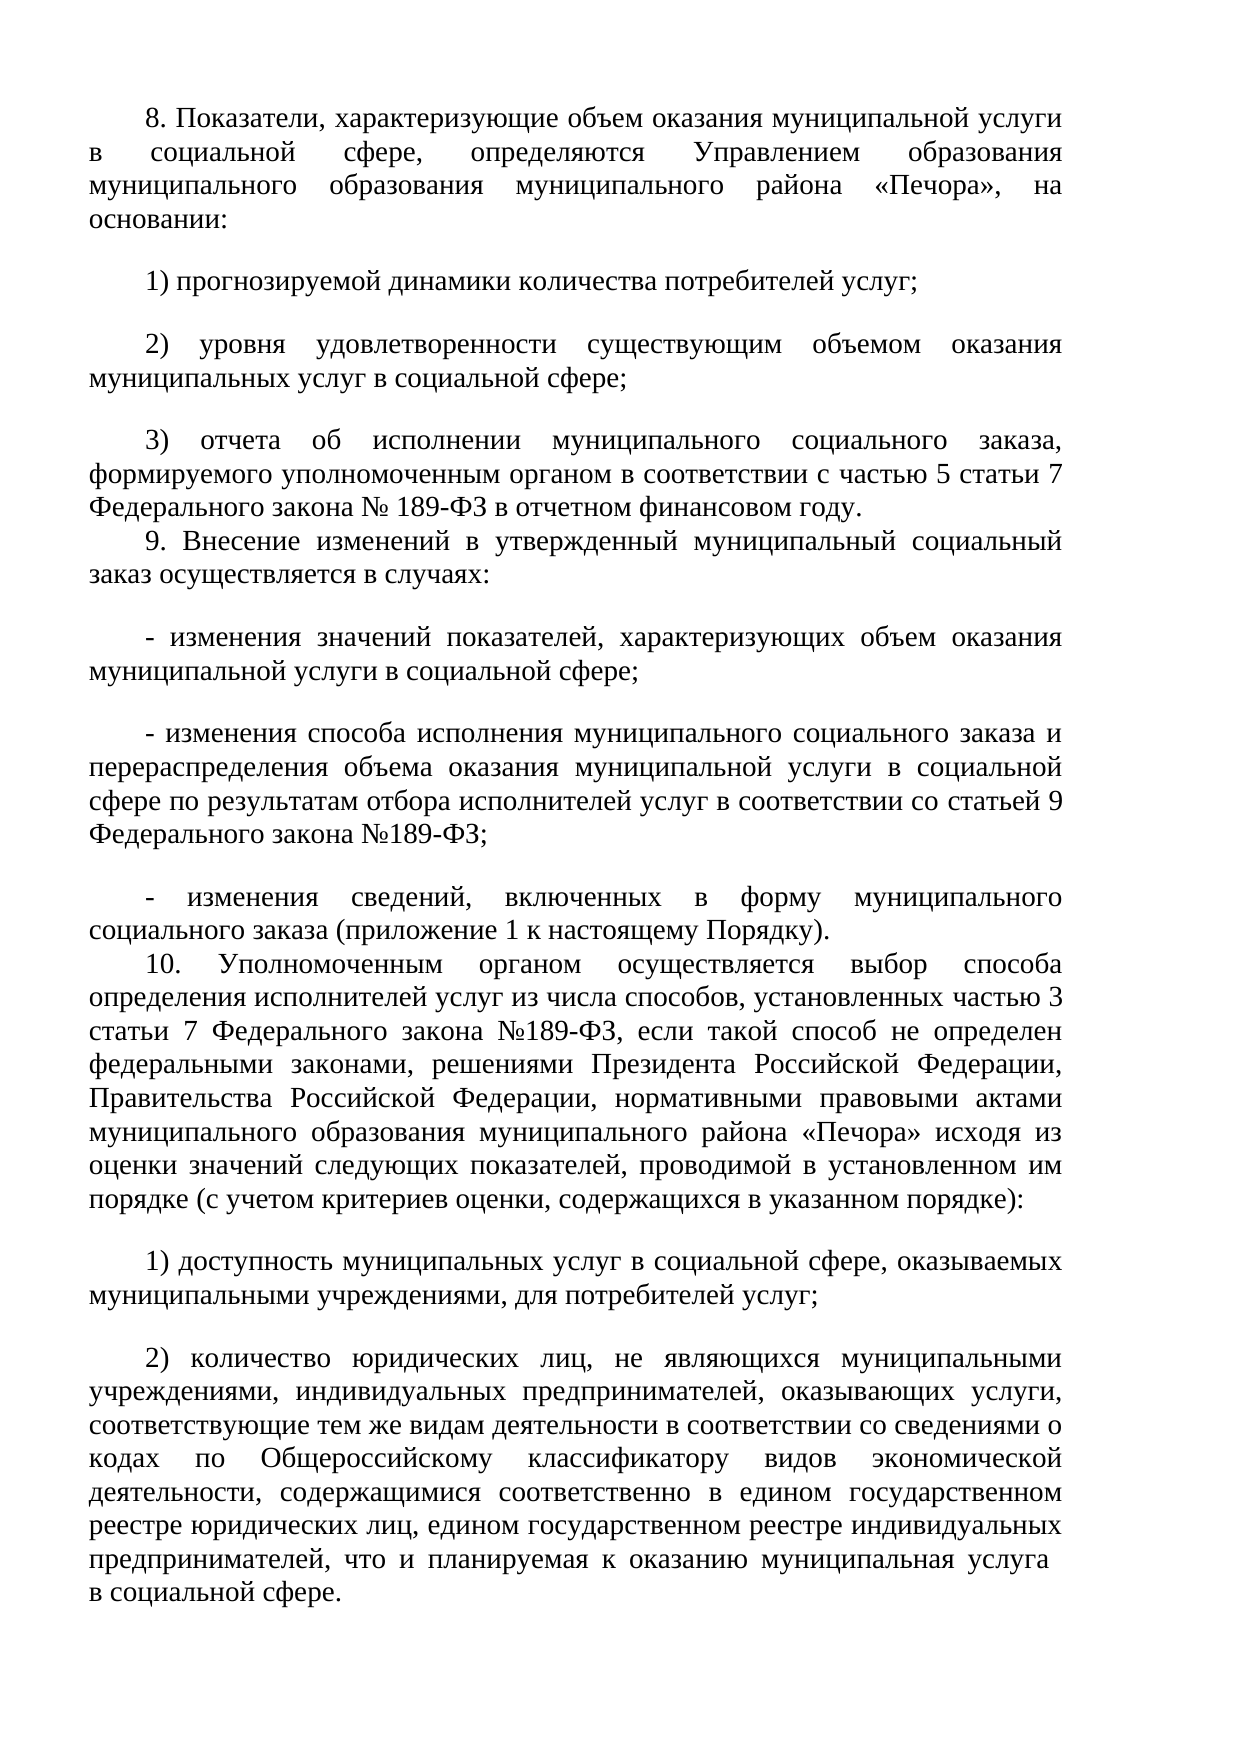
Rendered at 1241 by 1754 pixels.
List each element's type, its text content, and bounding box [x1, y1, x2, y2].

text 3) отчета об исполнении муниципального социального заказа, формируемого уполномоченным органом в соответствии с частью 5 статьи 7 Федерального закона № 189-ФЗ в отчетном финансовом году. [89, 422, 1063, 523]
text 1) доступность муниципальных услуг в социальной сфере, оказываемых муниципальными учреждениями, для потребителей услуг; [89, 1243, 1063, 1311]
text 9. Внесение изменений в утвержденный муниципальный социальный заказ осуществляется в случаях: [89, 523, 1063, 590]
text - изменения значений показателей, характеризующих объем оказания муниципальной услуги в социальной сфере; [89, 619, 1063, 686]
text - изменения способа исполнения муниципального социального заказа и перераспределения объема оказания муниципальной услуги в социальной сфере по результатам отбора исполнителей услуг в соответствии со статьей 9 Федерального закона №189-ФЗ; [89, 716, 1063, 850]
text 1) прогнозируемой динамики количества потребителей услуг; [89, 263, 1063, 297]
text 10. Уполномоченным органом осуществляется выбор способа определения исполнителей услуг из числа способов, установленных частью 3 статьи 7 Федерального закона №189-ФЗ, если такой способ не определен федеральными законами, решениями Президента Российской Федерации, Правительства Российской Федерации, нормативными правовыми актами муниципального образования муниципального района «Печора» исходя из оценки значений следующих показателей, проводимой в установленном им порядке (с учетом критериев оценки, содержащихся в указанном порядке): [89, 946, 1063, 1214]
text 2) уровня удовлетворенности существующим объемом оказания муниципальных услуг в социальной сфере; [89, 326, 1063, 393]
text 2) количество юридических лиц, не являющихся муниципальными учреждениями, индивидуальных предпринимателей, оказывающих услуги, соответствующие тем же видам деятельности в соответствии со сведениями о кодах по Общероссийскому классификатору видов экономической деятельности, содержащимися соответственно в едином государственном реестре юридических лиц, едином государственном реестре индивидуальных предпринимателей, что и планируемая к оказанию муниципальная услуга в социальной сфере. [89, 1340, 1063, 1608]
text 8. Показатели, характеризующие объем оказания муниципальной услуги в социальной сфере, определяются Управлением образования муниципального образования муниципального района «Печора», на основании: [89, 100, 1063, 234]
text - изменения сведений, включенных в форму муниципального социального заказа (приложение 1 к настоящему Порядку). [89, 879, 1063, 946]
